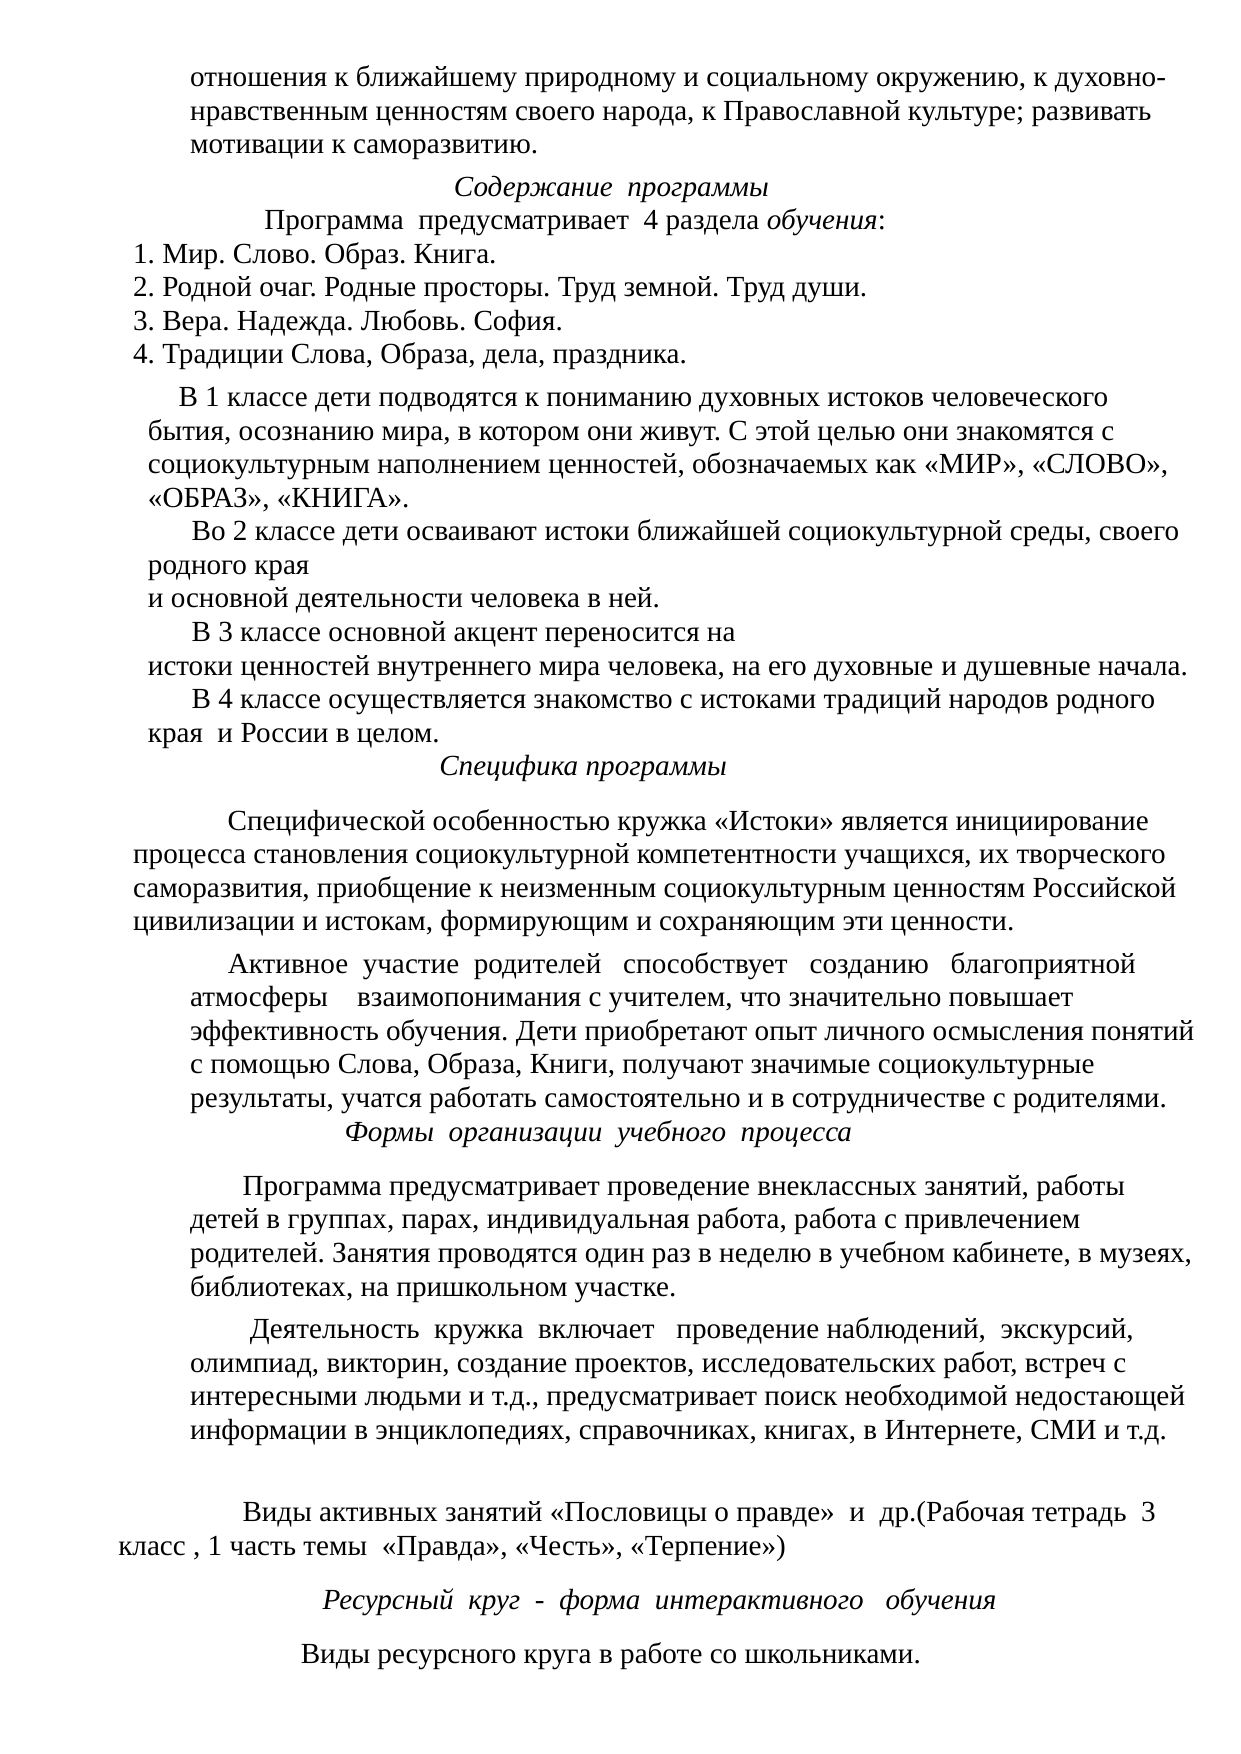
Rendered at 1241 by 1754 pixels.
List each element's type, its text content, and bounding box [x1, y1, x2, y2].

text Формы организации учебного процесса [133, 1114, 1196, 1147]
text Ресурсный круг - форма интерактивного обучения [118, 1582, 1196, 1616]
text Программа предусматривает 4 раздела обучения: [133, 202, 1196, 236]
text В 1 классе дети подводятся к пониманию духовных истоков человеческого бытия, осознанию мира, в котором они живут. С этой целью они знакомятся с социокультурным наполнением ценностей, обозначаемых как «МИР», «СЛОВО», «ОБРАЗ», «КНИГА». Во 2 классе дети осваивают истоки ближайшей социокультурной среды, своего родного края и основной деятельности человека в ней. В 3 классе основной акцент переносится на истоки ценностей внутреннего мира человека, на его духовные и душевные начала. В 4 классе осуществляется знакомство с истоками традиций народов родного края и России в целом. [91, 379, 1196, 748]
text Содержание программы [133, 169, 1196, 202]
text Программа предусматривает проведение внеклассных занятий, работы детей в группах, парах, индивидуальная работа, работа с привлечением родителей. Занятия проводятся один раз в неделю в учебном кабинете, в музеях, библиотеках, на пришкольном участке. [133, 1168, 1196, 1302]
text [133, 59, 1196, 160]
text Деятельность кружка включает проведение наблюдений, экскурсий, олимпиад, викторин, создание проектов, исследовательских работ, встреч с интересными людьми и т.д., предусматривает поиск необходимой недостающей информации в энциклопедиях, справочниках, книгах, в Интернете, СМИ и т.д. [133, 1311, 1196, 1446]
text 1. Мир. Слово. Образ. Книга. [133, 236, 1196, 269]
text 2. Родной очаг. Родные просторы. Труд земной. Труд души. [133, 269, 1196, 303]
text Виды ресурсного круга в работе со школьниками. [133, 1637, 1196, 1670]
text Виды активных занятий «Пословицы о правде» и др.(Рабочая тетрадь 3 класс , 1 часть темы «Правда», «Честь», «Терпение») [118, 1494, 1196, 1561]
text Активное участие родителей способствует созданию благоприятной атмосферы взаимопонимания с учителем, что значительно повышает эффективность обучения. Дети приобретают опыт личного осмысления понятий с помощью Слова, Образа, Книги, получают значимые социокультурные результаты, учатся работать самостоятельно и в сотрудничестве с родителями. [133, 946, 1196, 1114]
text 3. Вера. Надежда. Любовь. София. [133, 303, 1196, 337]
text 4. Традиции Слова, Образа, дела, праздника. [133, 337, 1196, 370]
text Специфической особенностью кружка «Истоки» является инициирование процесса становления социокультурной компетентности учащихся, их творческого саморазвития, приобщение к неизменным социокультурным ценностям Российской цивилизации и истокам, формирующим и сохраняющим эти ценности. [118, 803, 1196, 937]
text Специфика программы [133, 748, 1196, 782]
